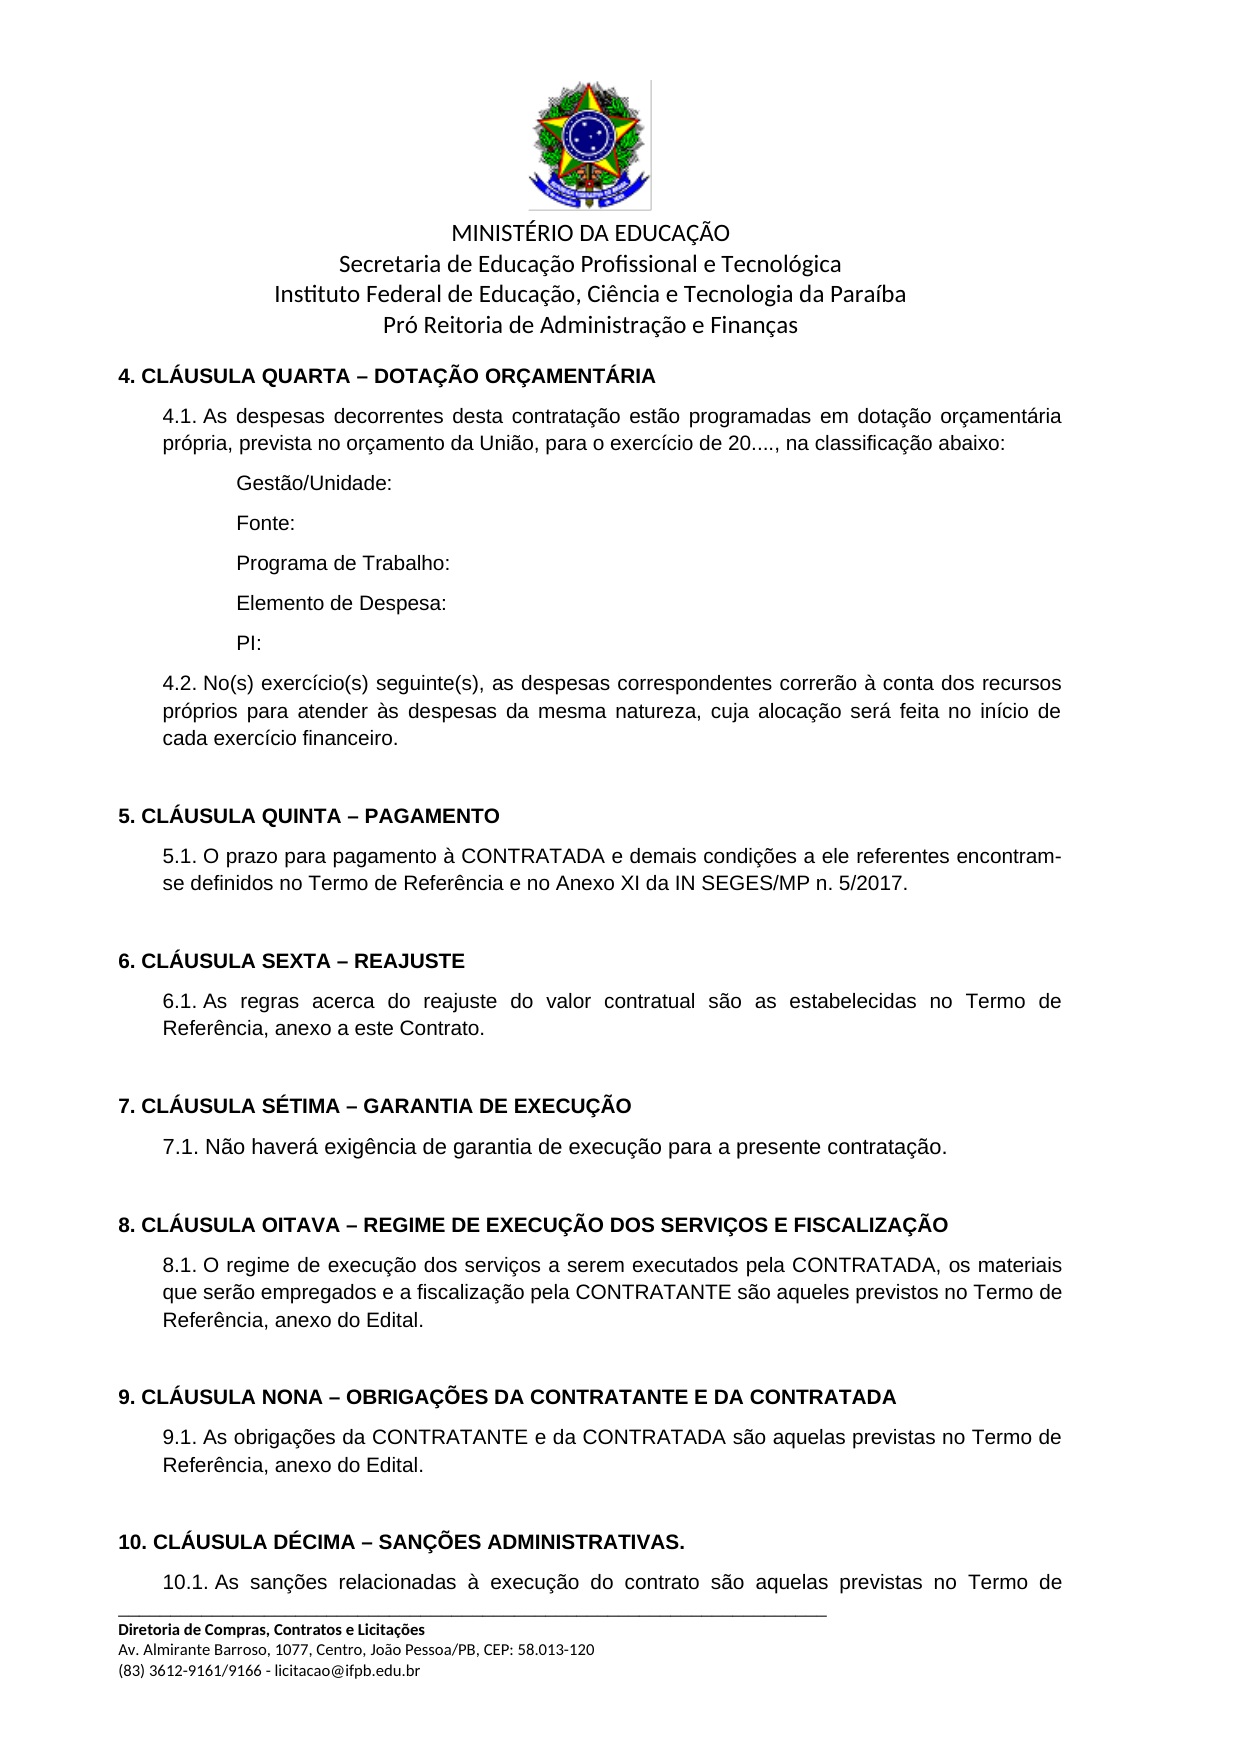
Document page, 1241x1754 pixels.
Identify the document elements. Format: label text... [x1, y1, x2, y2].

text Fonte: [236, 511, 1063, 535]
text CLÁUSULA SÉTIMA – GARANTIA DE EXECUÇÃO [118, 1094, 1063, 1118]
list O regime de execução dos serviços a serem executados pela CONTRATADA, os materiais que serão empregados e a fiscalização pela CONTRATANTE são aqueles previstos no Termo de Referência, anexo do Edital. [162, 1253, 1063, 1332]
list No(s) exercício(s) seguinte(s), as despesas correspondentes correrão à conta dos recursos próprios para atender às despesas da mesma natureza, cuja alocação será feita no início de cada exercício financeiro. [162, 671, 1063, 750]
text CLÁUSULA OITAVA – REGIME DE EXECUÇÃO DOS SERVIÇOS E FISCALIZAÇÃO [118, 1213, 1063, 1237]
list O prazo para pagamento à CONTRATADA e demais condições a ele referentes encontram-se definidos no Termo de Referência e no Anexo XI da IN SEGES/MP n. 5/2017. [162, 844, 1063, 895]
picture [528, 80, 653, 212]
text Elemento de Despesa: [236, 591, 1063, 615]
list As regras acerca do reajuste do valor contratual são as estabelecidas no Termo de Referência, anexo a este Contrato. [162, 989, 1063, 1040]
text CLÁUSULA QUARTA – DOTAÇÃO ORÇAMENTÁRIA [118, 364, 1063, 388]
text CLÁUSULA NONA – OBRIGAÇÕES DA CONTRATANTE E DA CONTRATADA [118, 1385, 1063, 1409]
text CLÁUSULA DÉCIMA – SANÇÕES ADMINISTRATIVAS. [118, 1530, 1063, 1554]
list As sanções relacionadas à execução do contrato são aquelas previstas no Termo de Referência, anexo do Edital. [162, 1570, 1063, 1594]
text Programa de Trabalho: [236, 551, 1063, 575]
text PI: [236, 631, 1063, 655]
list As despesas decorrentes desta contratação estão programadas em dotação orçamentária própria, prevista no orçamento da União, para o exercício de 20...., na classificação abaixo: [162, 404, 1063, 455]
list As obrigações da CONTRATANTE e da CONTRATADA são aquelas previstas no Termo de Referência, anexo do Edital. [162, 1425, 1063, 1477]
text CLÁUSULA SEXTA – REAJUSTE [118, 949, 1063, 973]
text Gestão/Unidade: [236, 471, 1063, 495]
text CLÁUSULA QUINTA – PAGAMENTO [118, 804, 1063, 828]
list Não haverá exigência de garantia de execução para a presente contratação. [162, 1134, 1063, 1159]
